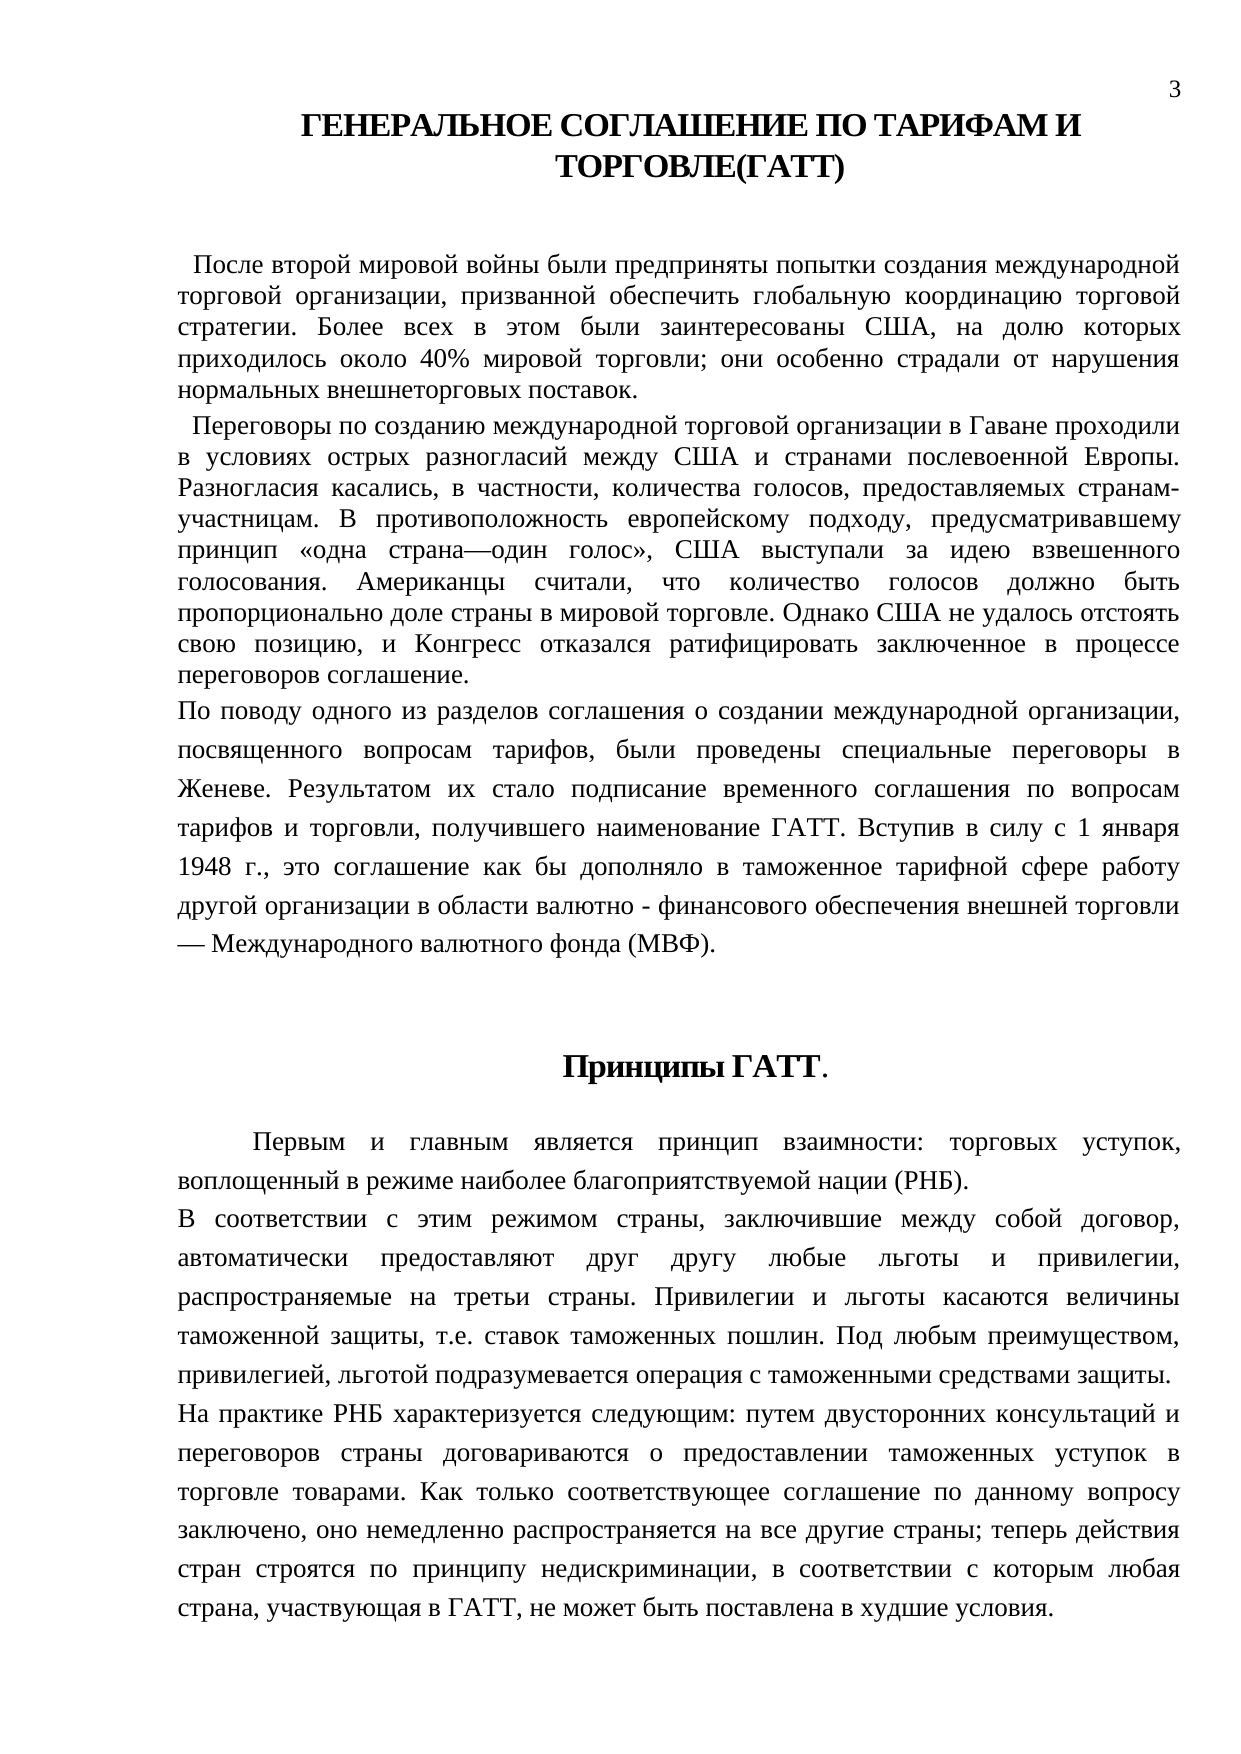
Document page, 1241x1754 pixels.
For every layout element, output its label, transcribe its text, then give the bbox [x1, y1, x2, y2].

subtitle Принципы ГАТТ. [178, 1044, 1178, 1086]
text В соответствии с этим режимом страны, заключившие между собой договор, автоматически предоставляют друг другу любые льготы и привилегии, распространяемые на третьи страны. Привилегии и льготы касаются величины таможенной защиты, т.е. ставок таможенных пошлин. Под любым преимуществом, привилегией, льготой подразумевается операция с таможенными средствами защиты. [177, 1203, 1181, 1389]
text По поводу одного из разделов соглашения о создании международной организации, посвященного вопросам тарифов, были проведены специальные переговоры в Женеве. Результатом их стало подписание временного соглашения по вопросам тарифов и торговли, получившего наименование ГАТТ. Вступив в силу с 1 января 1948 г., это соглашение как бы дополняло в таможенное тарифной сфере работу другой организации в области валютно - финансового обеспечения внешней торговли— Международного валютного фонда (МВФ). [177, 694, 1181, 959]
subtitle ГЕНЕРАЛЬНОЕ СОГЛАШЕНИЕ ПО ТАРИФАМ И [178, 103, 1178, 144]
text Переговоры по созданию международной торговой организации в Гаване проходили в условиях острых разногласий между США и странами послевоенной Европы. Разногласия касались, в частности, количества голосов, предоставляемых странам-участницам. В противоположность европейскому подходу, предусматривавшему принцип «одна страна—один голос», США выступали за идею взвешенного голосования. Американцы считали, что количество голосов должно быть пропорционально доле страны в мировой торговле. Однако США не удалось отстоять свою позицию, и Конгресс отказался ратифицировать заключенное в процессе переговоров соглашение. [177, 409, 1181, 689]
text На практике РНБ характеризуется следующим: путем двусторонних консультаций и переговоров страны договариваются о предоставлении таможенных уступок в торговле товарами. Как только соответствующее соглашение по данному вопросу заключено, оно немедленно распространяется на все другие страны; теперь действия стран строятся по принципу недискриминации, в соответствии с которым любая страна, участвующая в ГАТТ, не может быть поставлена в худшие условия. [177, 1397, 1181, 1622]
subtitle ТОРГОВЛЕ(ГАТТ) [178, 144, 1178, 186]
text Первым и главным является принцип взаимности: торговых уступок, воплощенный в режиме наиболее благоприятствуемой нации (РНБ). [177, 1125, 1181, 1195]
text После второй мировой войны были предприняты попытки создания международной торговой организации, призванной обеспечить глобальную координацию торговой стратегии. Более всех в этом были заинтересованы США, на долю которых приходилось около 40% мировой торговли; они особенно страдали от нарушения нормальных внешнеторговых поставок. [177, 248, 1181, 404]
